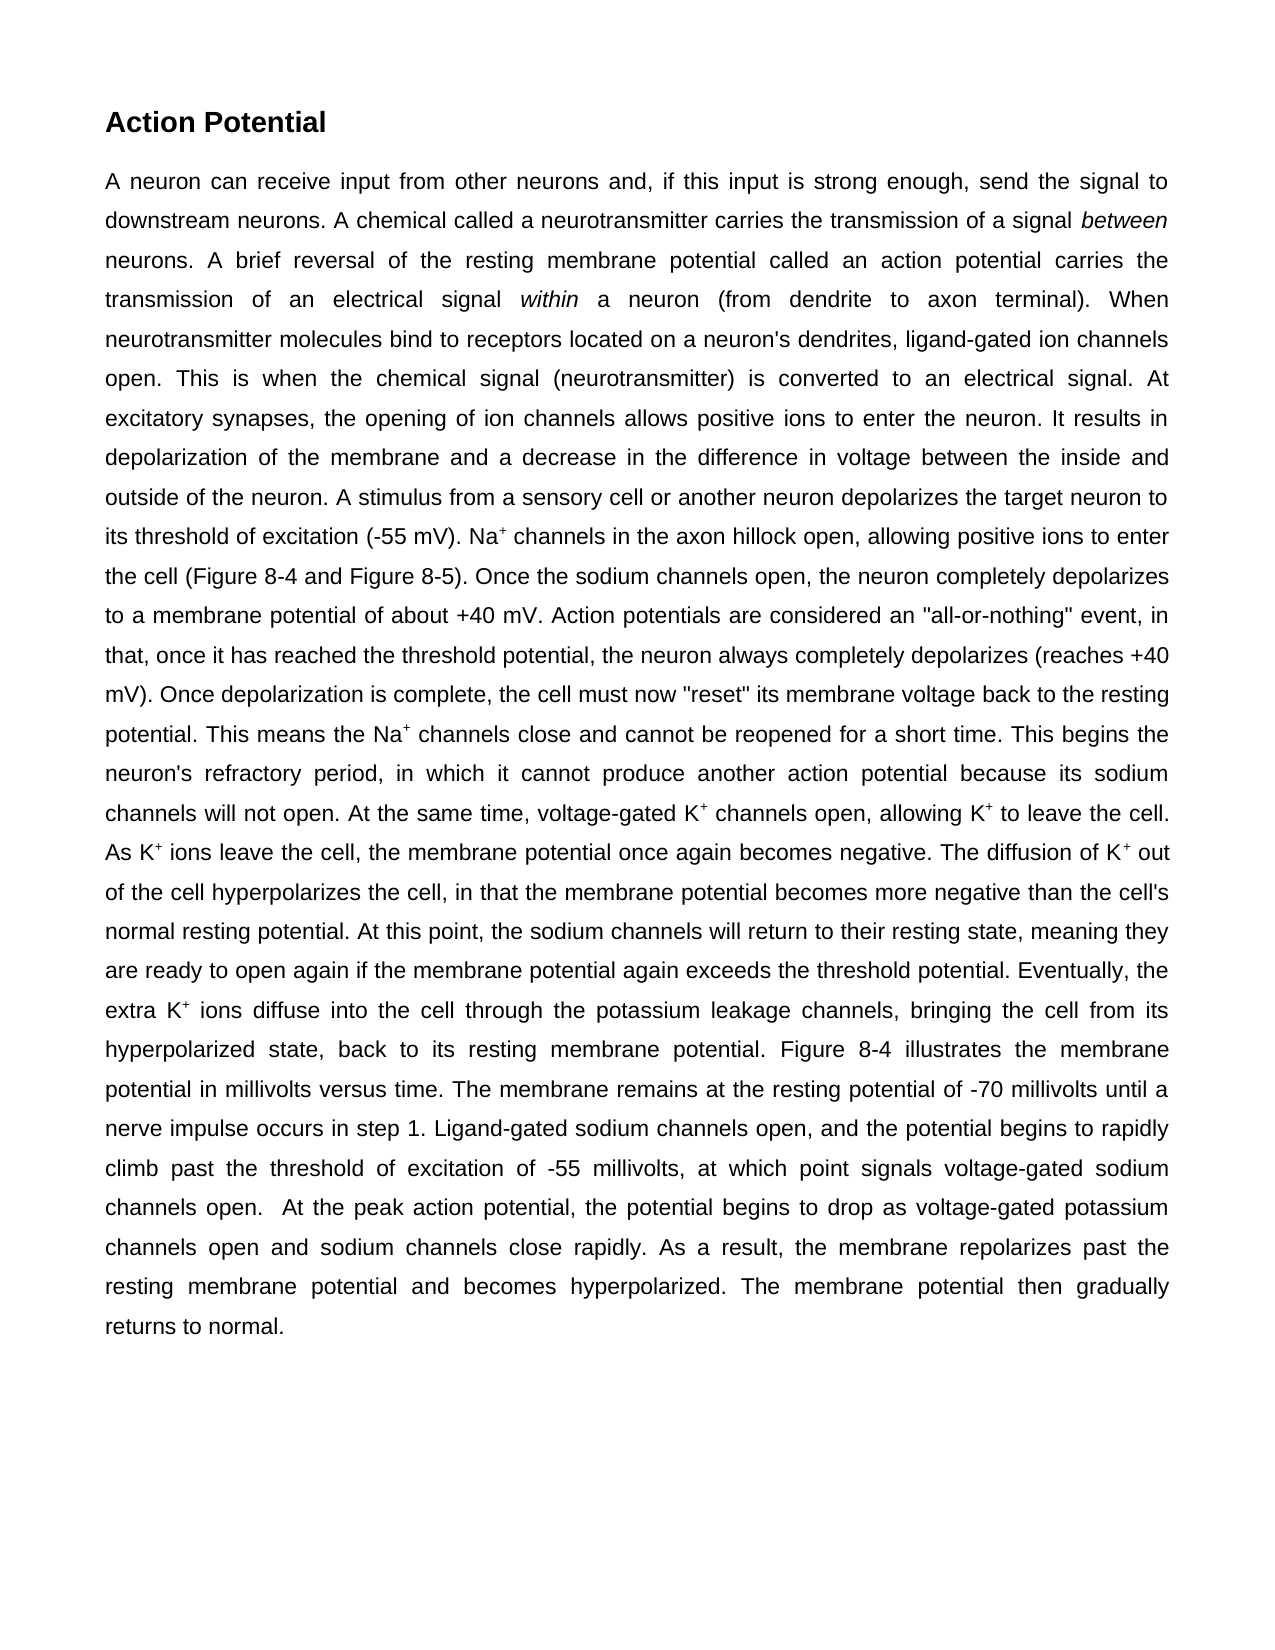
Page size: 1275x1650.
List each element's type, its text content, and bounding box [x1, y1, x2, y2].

text A neuron can receive input from other neurons and, if this input is strong enough, send the signal to downstream neurons. A chemical called a neurotransmitter carries the transmission of a signal between neurons. A brief reversal of the resting membrane potential called an action potential carries the transmission of an electrical signal within a neuron (from dendrite to axon terminal). When neurotransmitter molecules bind to receptors located on a neuron's dendrites, ligand-gated ion channels open. This is when the chemical signal (neurotransmitter) is converted to an electrical signal. At excitatory synapses, the opening of ion channels allows positive ions to enter the neuron. It results in depolarization of the membrane and a decrease in the difference in voltage between the inside and outside of the neuron. A stimulus from a sensory cell or another neuron depolarizes the target neuron to its threshold of excitation (-55 mV). Na+ channels in the axon hillock open, allowing positive ions to enter the cell (Figure 8-4 and Figure 8-5). Once the sodium channels open, the neuron completely depolarizes to a membrane potential of about +40 mV. Action potentials are considered an "all-or-nothing" event, in that, once it has reached the threshold potential, the neuron always completely depolarizes (reaches +40 mV). Once depolarization is complete, the cell must now "reset" its membrane voltage back to the resting potential. This means the Na+ channels close and cannot be reopened for a short time. This begins the neuron's refractory period, in which it cannot produce another action potential because its sodium channels will not open. At the same time, voltage-gated K+ channels open, allowing K+ to leave the cell. As K+ ions leave the cell, the membrane potential once again becomes negative. The diffusion of K+ out of the cell hyperpolarizes the cell, in that the membrane potential becomes more negative than the cell's normal resting potential. At this point, the sodium channels will return to their resting state, meaning they are ready to open again if the membrane potential again exceeds the threshold potential. Eventually, the extra K+ ions diffuse into the cell through the potassium leakage channels, bringing the cell from its hyperpolarized state, back to its resting membrane potential. Figure 8-4 illustrates the membrane potential in millivolts versus time. The membrane remains at the resting potential of -70 millivolts until a nerve impulse occurs in step 1. Ligand-gated sodium channels open, and the potential begins to rapidly climb past the threshold of excitation of -55 millivolts, at which point signals voltage-gated sodium channels open. At the peak action potential, the potential begins to drop as voltage-gated potassium channels open and sodium channels close rapidly. As a result, the membrane repolarizes past the resting membrane potential and becomes hyperpolarized. The membrane potential then gradually returns to normal. [105, 168, 1170, 1339]
subtitle Action Potential [105, 105, 1170, 138]
